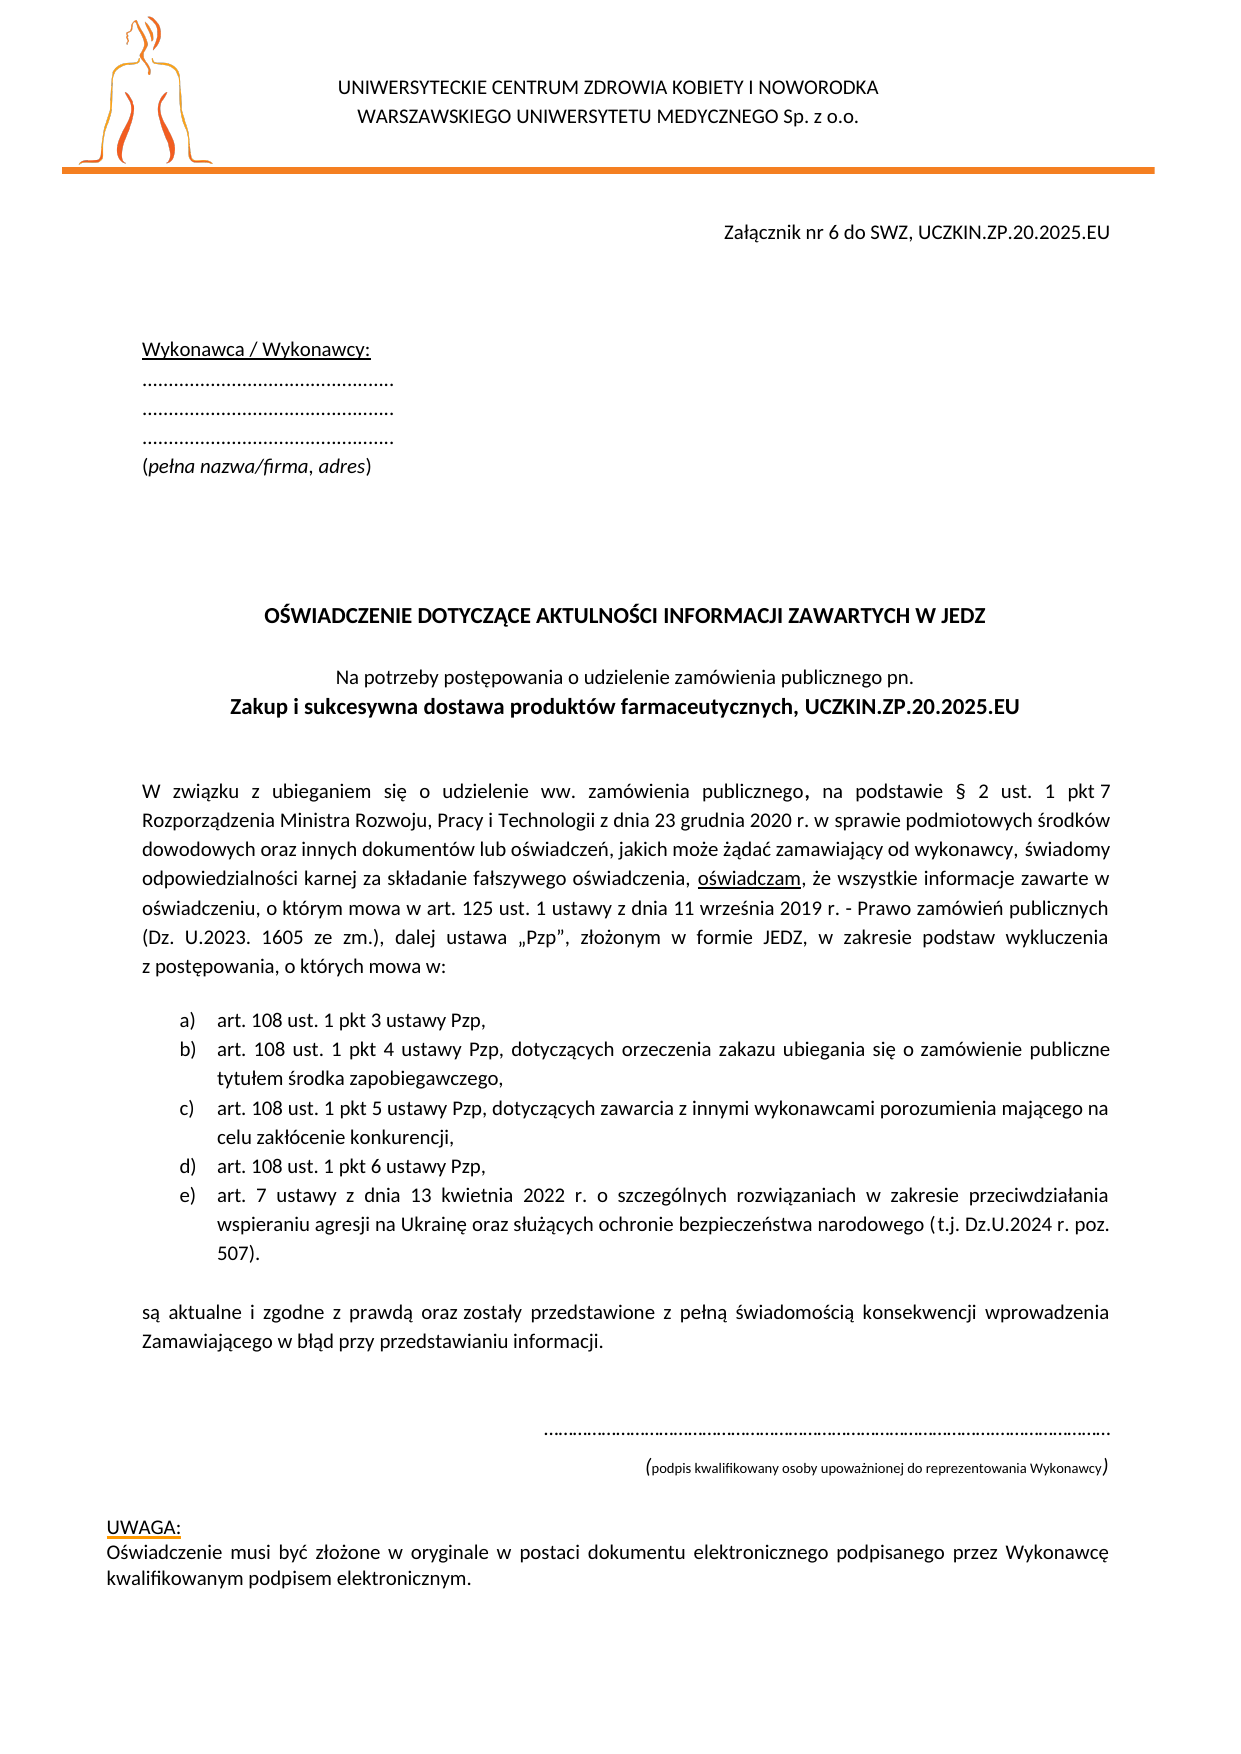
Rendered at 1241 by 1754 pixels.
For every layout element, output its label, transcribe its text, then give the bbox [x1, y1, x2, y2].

text ………………………………………………………………………………….…………………… [181, 1416, 1110, 1441]
text UWAGA: [106, 1514, 1110, 1539]
text (pełna nazwa/firma, adres) [142, 453, 1110, 479]
text Na potrzeby postępowania o udzielenie zamówienia publicznego pn. [142, 660, 1108, 690]
text Wykonawca / Wykonawcy: [142, 337, 1110, 362]
list art. 108 ust. 1 pkt 3 ustawy Pzp, [179, 1007, 1110, 1033]
list art. 108 ust. 1 pkt 4 ustawy Pzp, dotyczących orzeczenia zakazu ubiegania się o zamówienie publiczne tytułem środka zapobiegawczego, [179, 1036, 1110, 1091]
text OŚWIADCZENIE DOTYCZĄCE AKTULNOŚCI INFORMACJI ZAWARTYCH W JEDZ [142, 599, 1108, 629]
text Zakup i sukcesywna dostawa produktów farmaceutycznych, UCZKIN.ZP.20.2025.EU [142, 690, 1108, 751]
text Załącznik nr 6 do SWZ, UCZKIN.ZP.20.2025.EU [142, 219, 1110, 245]
text ................................................ [142, 366, 1110, 391]
list art. 108 ust. 1 pkt 6 ustawy Pzp, [179, 1153, 1110, 1178]
text W związku z ubieganiem się o udzielenie ww. zamówienia publicznego, na podstawie § 2 ust. 1 pkt 7 Rozporządzenia Ministra Rozwoju, Pracy i Technologii z dnia 23 grudnia 2020 r. w sprawie podmiotowych środków dowodowych oraz innych dokumentów lub oświadczeń, jakich może żądać zamawiający od wykonawcy, świadomy odpowiedzialności karnej za składanie fałszywego oświadczenia, oświadczam, że wszystkie informacje zawarte w oświadczeniu, o którym mowa w art. 125 ust. 1 ustawy z dnia 11 września 2019 r. - Prawo zamówień publicznych (Dz. U.2023. 1605 ze zm.), dalej ustawa „Pzp”, złożonym w formie JEDZ, w zakresie podstaw wykluczenia z postępowania, o których mowa w: [142, 778, 1110, 978]
text są aktualne i zgodne z prawdą oraz zostały przedstawione z pełną świadomością konsekwencji wprowadzenia Zamawiającego w błąd przy przedstawianiu informacji. [142, 1299, 1110, 1353]
text ................................................ [142, 395, 1110, 420]
list art. 108 ust. 1 pkt 5 ustawy Pzp, dotyczących zawarcia z innymi wykonawcami porozumienia mającego na celu zakłócenie konkurencji, [179, 1095, 1110, 1149]
text ................................................ [142, 424, 1110, 449]
text (podpis kwalifikowany osoby upoważnionej do reprezentowania Wykonawcy) [142, 1454, 1110, 1479]
list art. 7 ustawy z dnia 13 kwietnia 2022 r. o szczególnych rozwiązaniach w zakresie przeciwdziałania wspieraniu agresji na Ukrainę oraz służących ochronie bezpieczeństwa narodowego (t.j. Dz.U.2024 r. poz. 507). [179, 1182, 1110, 1266]
text Oświadczenie musi być złożone w oryginale w postaci dokumentu elektronicznego podpisanego przez Wykonawcę kwalifikowanym podpisem elektronicznym. [106, 1539, 1110, 1590]
